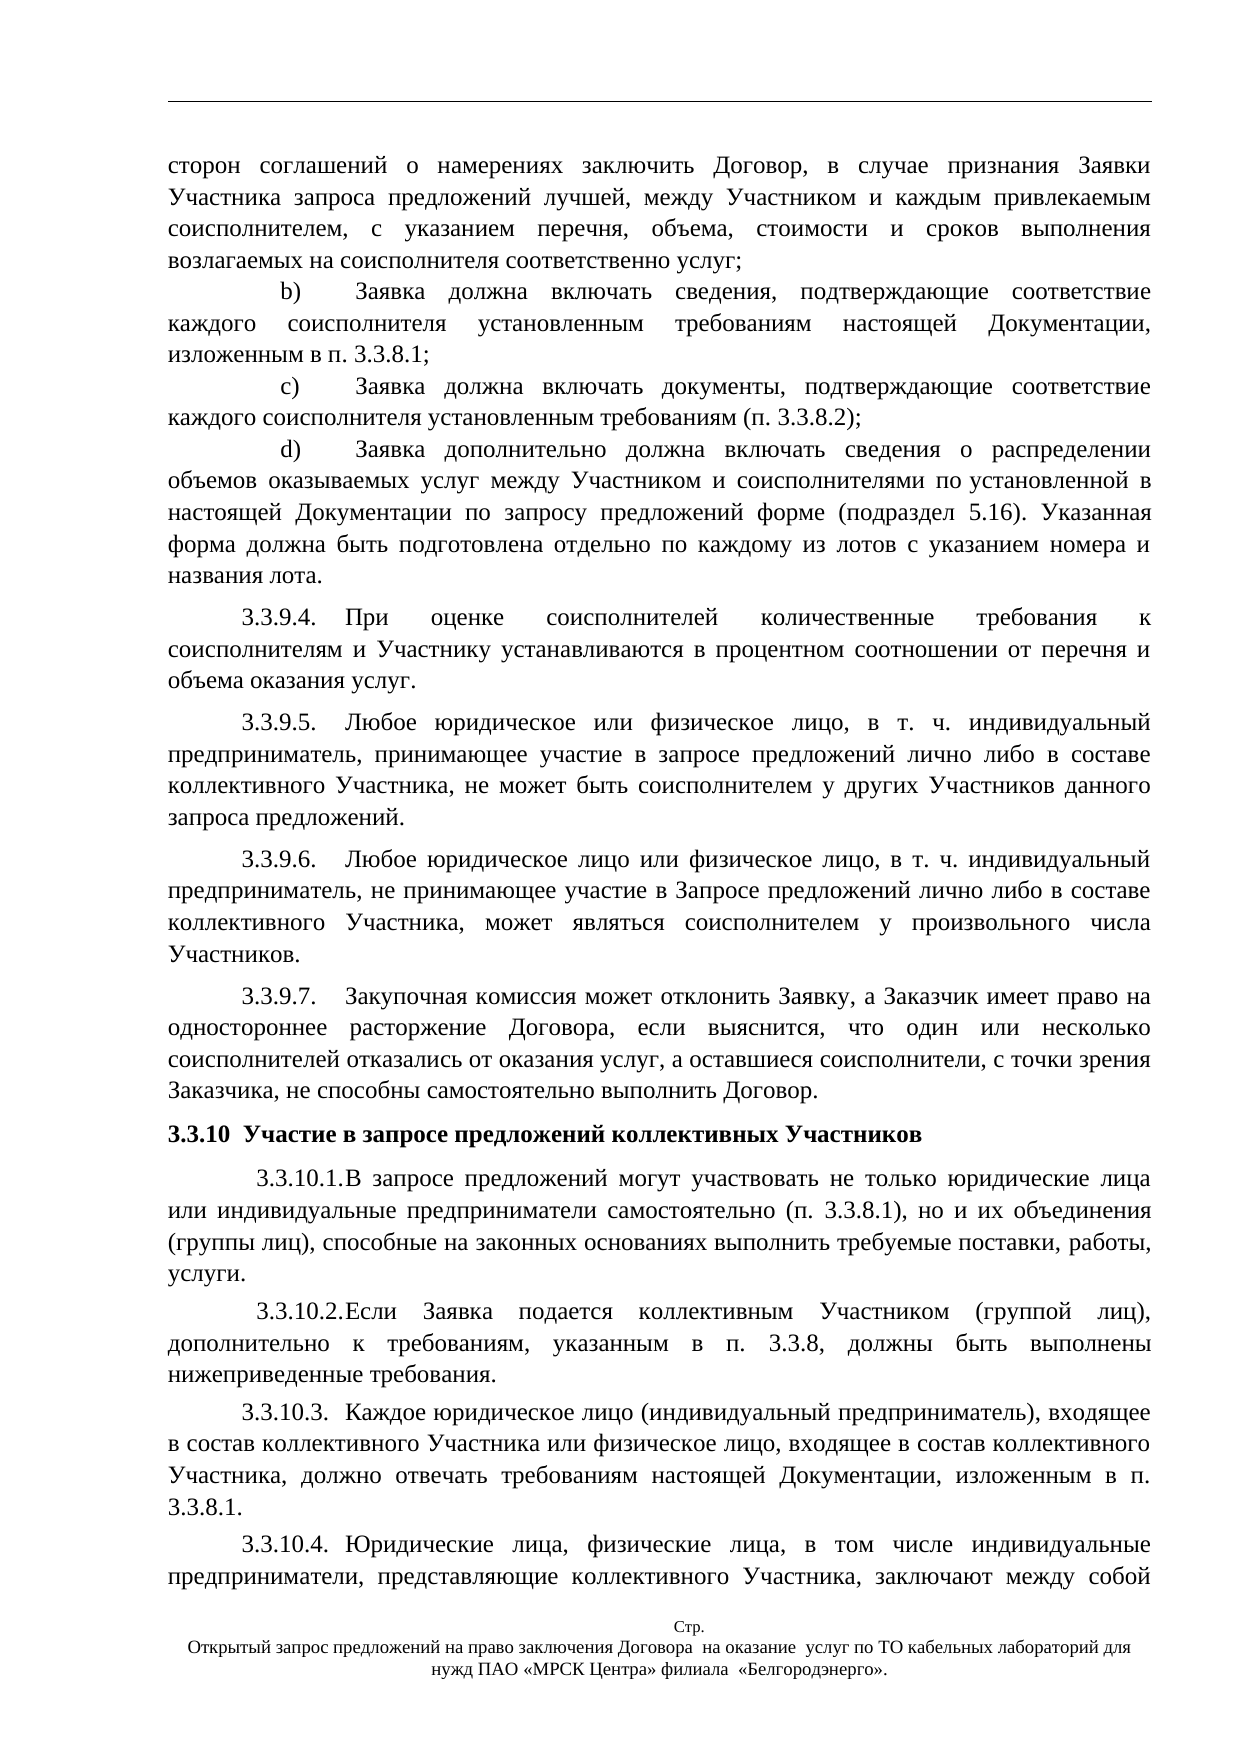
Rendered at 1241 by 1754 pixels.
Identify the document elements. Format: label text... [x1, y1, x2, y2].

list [168, 1529, 1152, 1590]
list Закупочная комиссия может отклонить Заявку, а Заказчик имеет право на одностороннее расторжение Договора, если выяснится, что один или несколько соисполнителей отказались от оказания услуг, а оставшиеся соисполнители, с точки зрения Заказчика, не способны самостоятельно выполнить Договор. [168, 981, 1152, 1104]
list Заявка должна включать сведения, подтверждающие соответствие каждого соисполнителя установленным требованиям настоящей Документации, изложенным в п. 3.3.8.1; [168, 276, 1152, 368]
subtitle Участие в запросе предложений коллективных Участников [168, 1119, 1152, 1148]
list При оценке соисполнителей количественные требования к соисполнителям и Участнику устанавливаются в процентном соотношении от перечня и объема оказания услуг. [168, 602, 1152, 694]
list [168, 150, 1152, 273]
list Каждое юридическое лицо (индивидуальный предприниматель), входящее в состав коллективного Участника или физическое лицо, входящее в состав коллективного Участника, должно отвечать требованиям настоящей Документации, изложенным в п. 3.3.8.1. [168, 1397, 1152, 1520]
list Заявка дополнительно должна включать сведения о распределении объемов оказываемых услуг между Участником и соисполнителями по установленной в настоящей Документации по запросу предложений форме (подраздел 5.16). Указанная форма должна быть подготовлена отдельно по каждому из лотов с указанием номера и названия лота. [168, 434, 1152, 589]
list Любое юридическое или физическое лицо, в т. ч. индивидуальный предприниматель, принимающее участие в запросе предложений лично либо в составе коллективного Участника, не может быть соисполнителем у других Участников данного запроса предложений. [168, 707, 1152, 831]
list Любое юридическое лицо или физическое лицо, в т. ч. индивидуальный предприниматель, не принимающее участие в Запросе предложений лично либо в составе коллективного Участника, может являться соисполнителем у произвольного числа Участников. [168, 844, 1152, 967]
list Заявка должна включать документы, подтверждающие соответствие каждого соисполнителя установленным требованиям (п. 3.3.8.2); [168, 371, 1152, 431]
